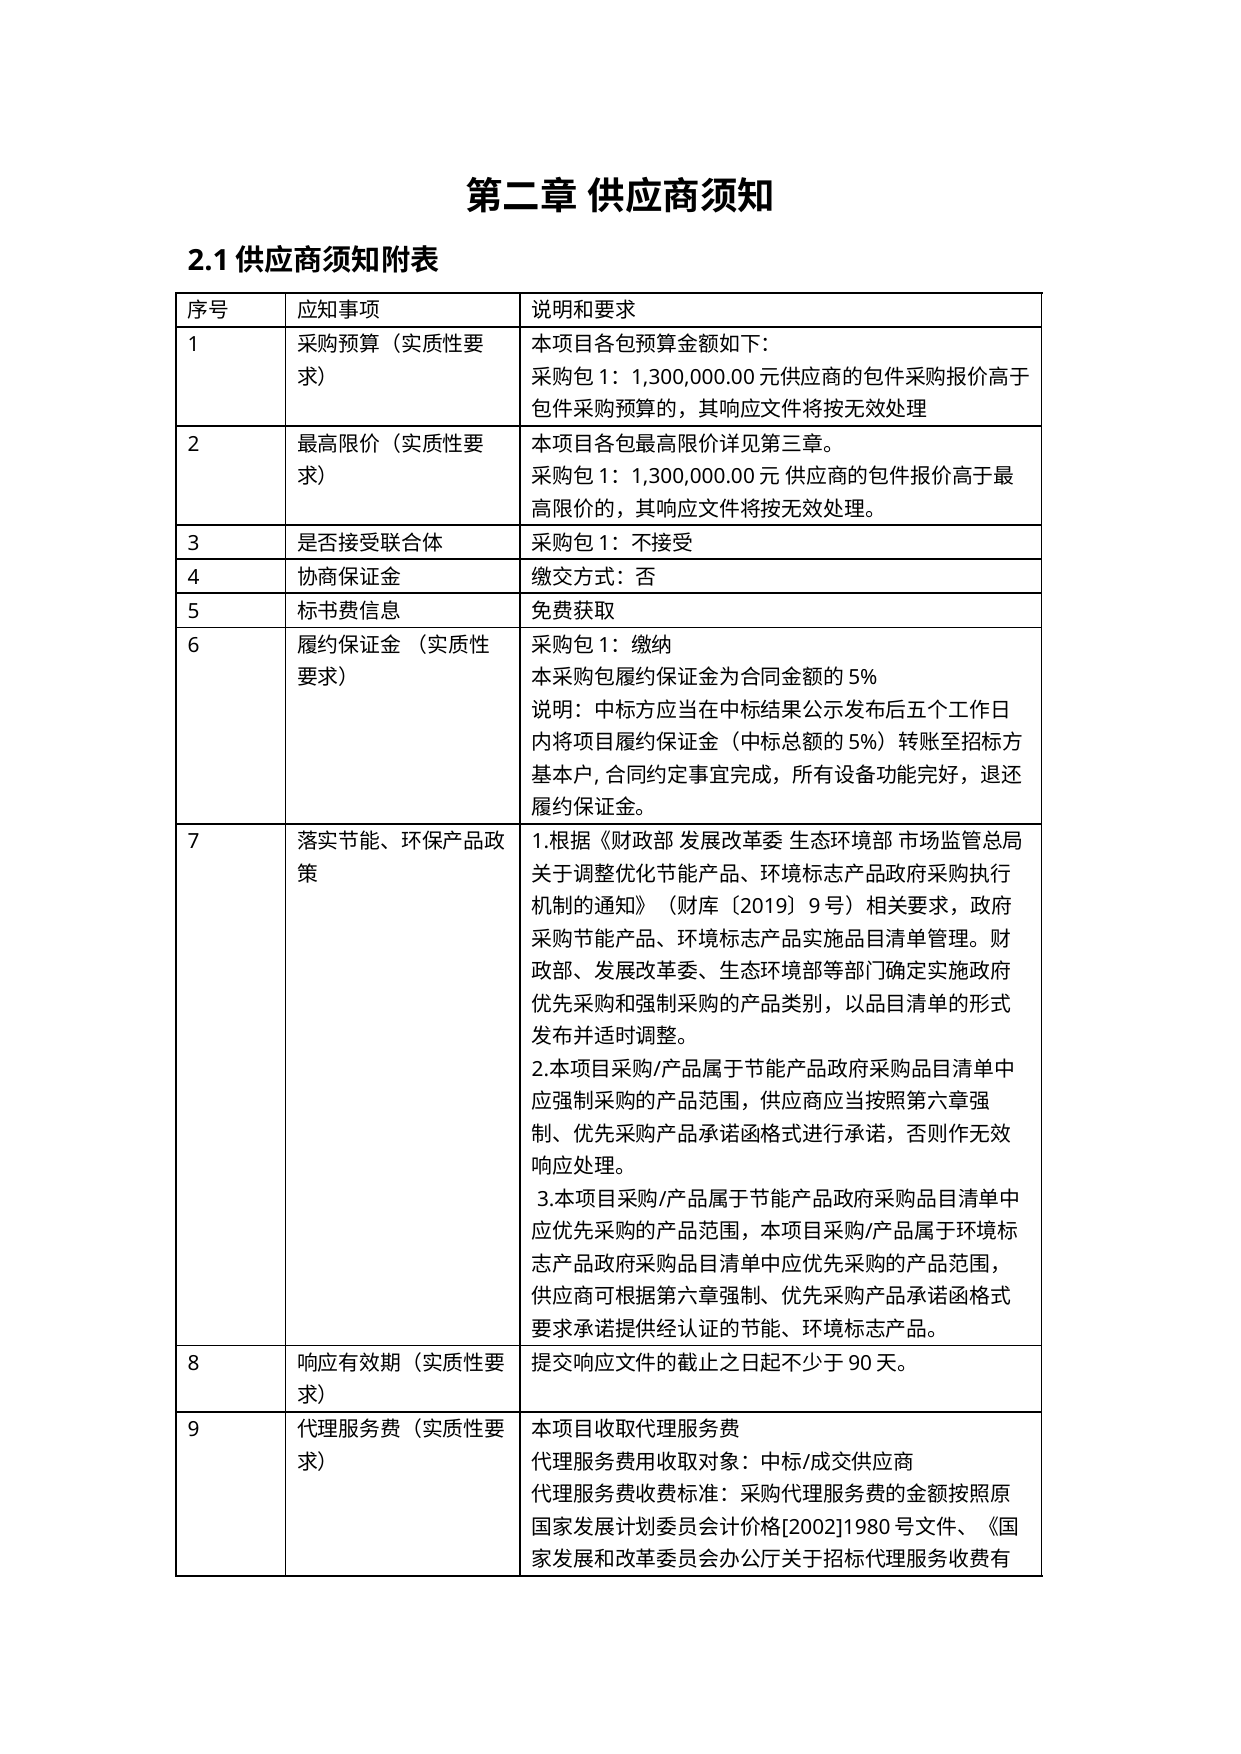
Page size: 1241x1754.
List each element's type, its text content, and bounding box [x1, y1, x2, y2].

table_cell 8 [177, 1346, 285, 1411]
table_cell 免费获取 [521, 594, 1041, 626]
table_cell 最高限价（实质性要求） [286, 427, 519, 524]
table_cell 本项目各包最高限价详见第三章。 采购包1：1,300,000.00元 供应商的包件报价高于最高限价的，其响应文件将按无效处理。 [521, 427, 1041, 524]
table_cell 代理服务费（实质性要求） [286, 1413, 519, 1575]
table_cell 6 [177, 628, 285, 823]
table_cell 3 [177, 526, 285, 558]
table_cell 本项目各包预算金额如下： 采购包1：1,300,000.00元供应商的包件采购报价高于包件采购预算的，其响应文件将按无效处理 [521, 328, 1041, 425]
table_cell 1 [177, 328, 285, 425]
table_header 序号 [177, 294, 285, 326]
table_cell 采购预算（实质性要求） [286, 328, 519, 425]
text 第二章 供应商须知 [187, 162, 1053, 227]
table_header 应知事项 [286, 294, 519, 326]
table_cell 1.根据《财政部 发展改革委 生态环境部 市场监管总局关于调整优化节能产品、环境标志产品政府采购执行机制的通知》（财库〔2019〕9号）相关要求，政府采购节能产品、环境标志产品实施品目清单管理。财政部、发展改革委、生态环境部等部门确定实施政府优先采购和强制采购的产品类别，以品目清单的形式发布并适时调整。 2.本项目采购/产品属于节能产品政府采购品目清单中应强制采购的产品范围，供应商应当按照第六章强制、优先采购产品承诺函格式进行承诺，否则作无效响应处理。 3.本项目采购/产品属于节能产品政府采购品目清单中应优先采购的产品范围，本项目采购/产品属于环境标志产品政府采购品目清单中应优先采购的产品范围，供应商可根据第六章强制、优先采购产品承诺函格式要求承诺提供经认证的节能、环境标志产品。 [521, 825, 1041, 1344]
table_cell 是否接受联合体 [286, 526, 519, 558]
table_cell 5 [177, 594, 285, 626]
table_cell 提交响应文件的截止之日起不少于90天。 [521, 1346, 1041, 1411]
table_cell 协商保证金 [286, 560, 519, 592]
table_cell 采购包1：不接受 [521, 526, 1041, 558]
table_cell 落实节能、环保产品政策 [286, 825, 519, 1344]
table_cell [521, 1413, 1041, 1575]
table_cell 标书费信息 [286, 594, 519, 626]
table_cell 4 [177, 560, 285, 592]
table_cell 缴交方式：否 [521, 560, 1041, 592]
text 2.1供应商须知附表 [187, 227, 1053, 292]
table_cell 9 [177, 1413, 285, 1575]
table_header 说明和要求 [521, 294, 1041, 326]
table_cell 履约保证金 （实质性要求） [286, 628, 519, 823]
table_cell 采购包1：缴纳 本采购包履约保证金为合同金额的5% 说明：中标方应当在中标结果公示发布后五个工作日内将项目履约保证金（中标总额的5%）转账至招标方基本户, 合同约定事宜完成，所有设备功能完好，退还履约保证金。 [521, 628, 1041, 823]
table_cell 响应有效期（实质性要求） [286, 1346, 519, 1411]
table_cell 2 [177, 427, 285, 524]
table_cell 7 [177, 825, 285, 1344]
